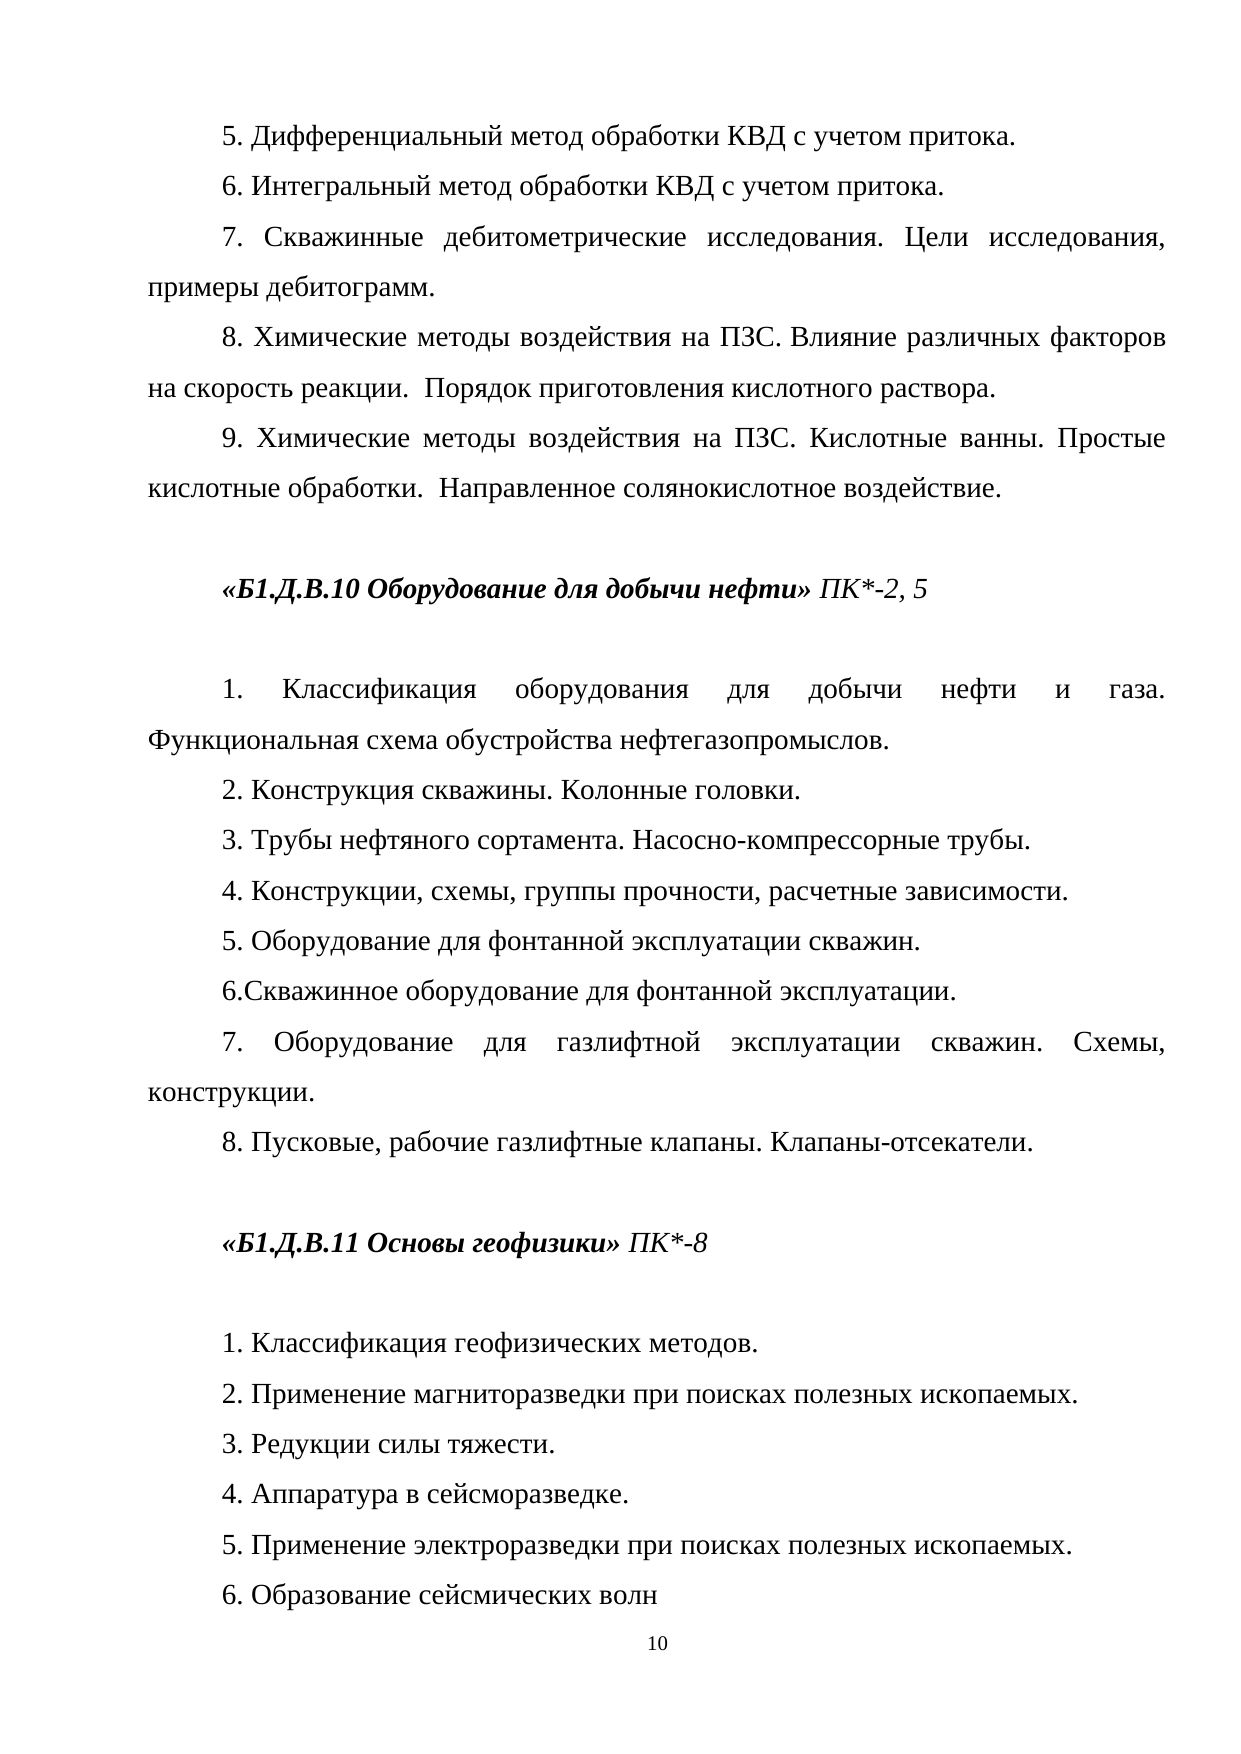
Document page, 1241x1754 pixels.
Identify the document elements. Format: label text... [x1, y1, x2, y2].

text 7. Скважинные дебитометрические исследования. Цели исследования, примеры дебитограмм. [148, 219, 1167, 303]
text 1. Классификация геофизических методов. [222, 1326, 1167, 1359]
text 9. Химические методы воздействия на ПЗС. Кислотные ванны. Простые кислотные обработки. Направленное солянокислотное воздействие. [148, 420, 1167, 504]
text 5. Оборудование для фонтанной эксплуатации скважин. [148, 923, 1167, 957]
text 8. Химические методы воздействия на ПЗС. Влияние различных факторов на скорость реакции. Порядок приготовления кислотного раствора. [148, 319, 1167, 403]
text 6.Скважинное оборудование для фонтанной эксплуатации. [148, 973, 1167, 1007]
text 7. Оборудование для газлифтной эксплуатации скважин. Схемы, конструкции. [148, 1024, 1167, 1108]
text 3. Трубы нефтяного сортамента. Насосно-компрессорные трубы. [148, 822, 1167, 856]
text 1. Классификация оборудования для добычи нефти и газа. Функциональная схема обустройства нефтегазопромыслов. [148, 672, 1167, 755]
text «Б1.Д.В.11 Основы геофизики» ПК*-8 [148, 1225, 1167, 1258]
text 6. Образование сейсмических волн [222, 1577, 1167, 1611]
text 5. Применение электроразведки при поисках полезных ископаемых. [222, 1527, 1167, 1560]
text 2. Конструкция скважины. Колонные головки. [148, 772, 1167, 806]
text 4. Конструкции, схемы, группы прочности, расчетные зависимости. [148, 873, 1167, 906]
text 5. Дифференциальный метод обработки КВД с учетом притока. [148, 118, 1167, 152]
text 8. Пусковые, рабочие газлифтные клапаны. Клапаны-отсекатели. [148, 1124, 1167, 1158]
text 4. Аппаратура в сейсморазведке. [222, 1477, 1167, 1510]
text «Б1.Д.В.10 Оборудование для добычи нефти» ПК*-2, 5 [148, 571, 1167, 604]
text 2. Применение магниторазведки при поисках полезных ископаемых. [222, 1376, 1167, 1409]
text 3. Редукции силы тяжести. [222, 1426, 1167, 1460]
text 6. Интегральный метод обработки КВД с учетом притока. [148, 168, 1167, 202]
